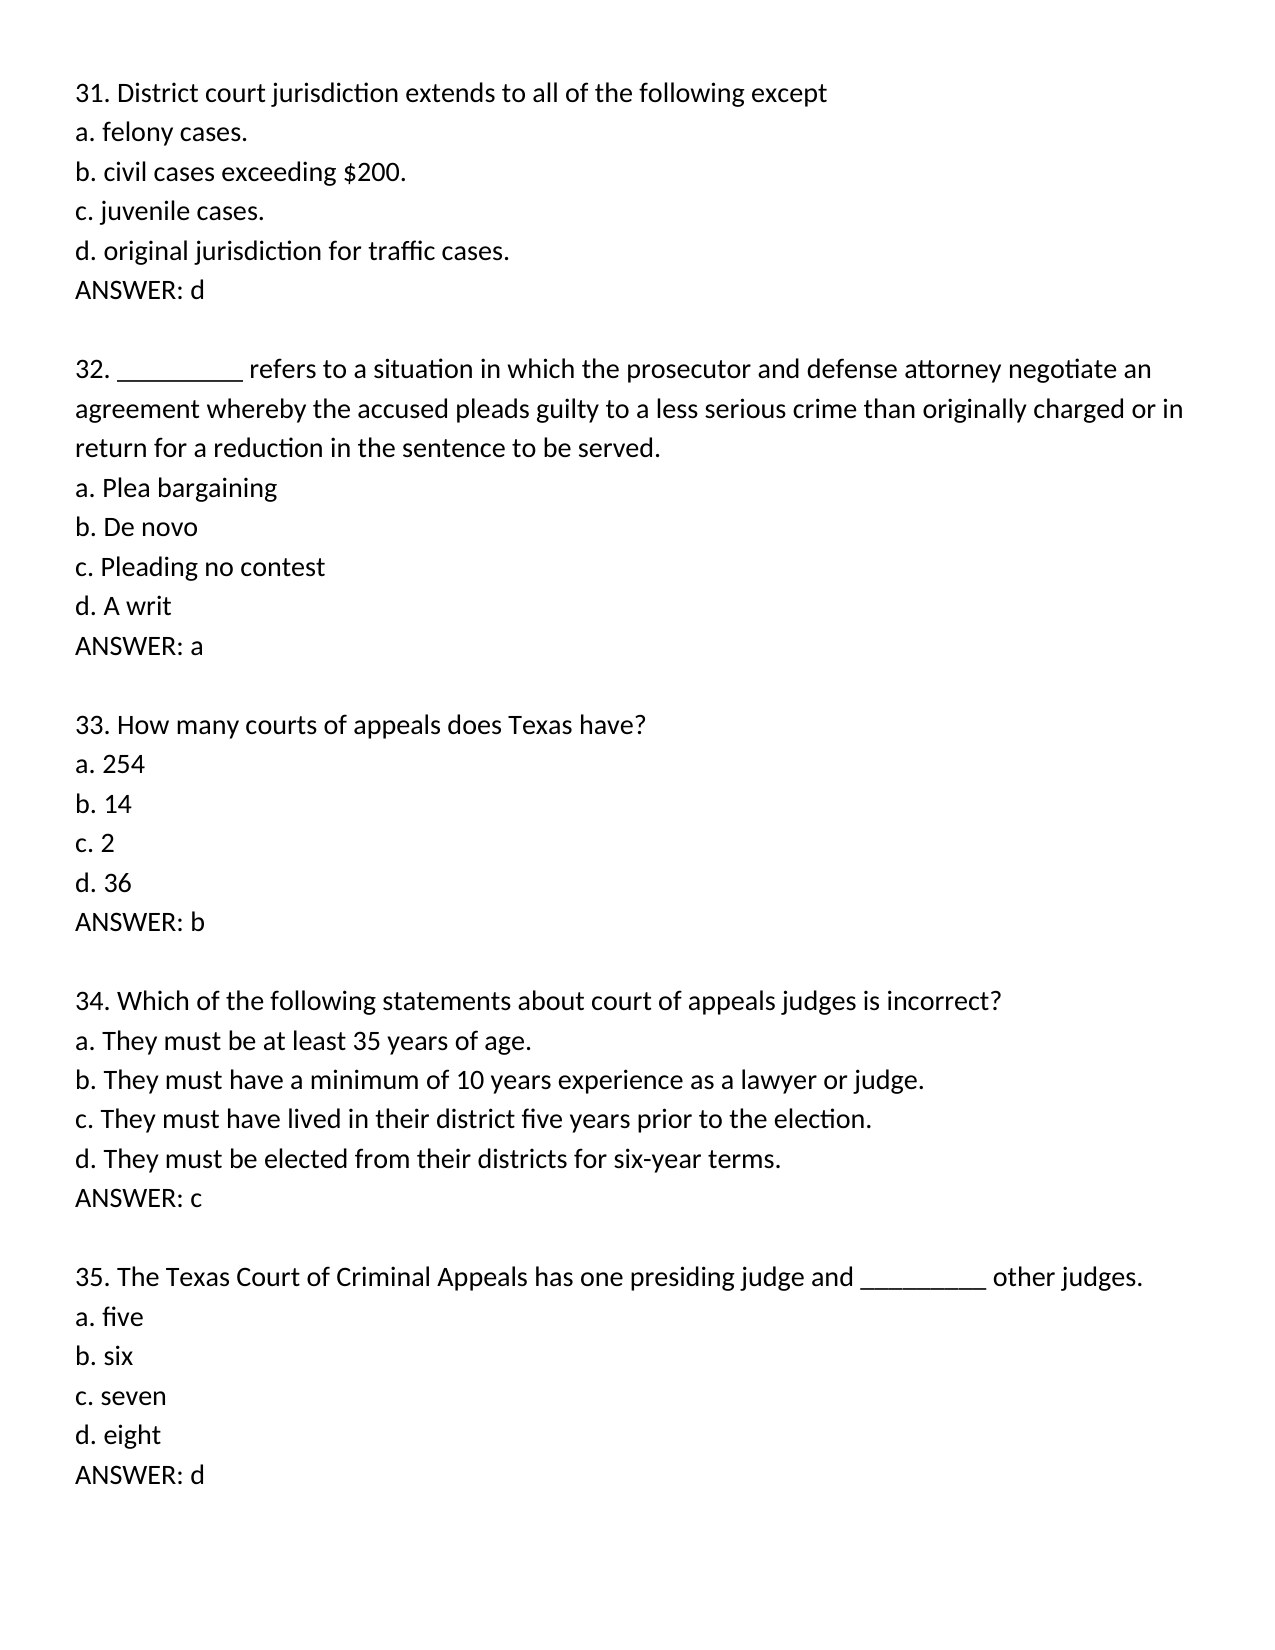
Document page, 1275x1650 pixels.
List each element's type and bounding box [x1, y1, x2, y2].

text [75, 75, 1200, 1570]
